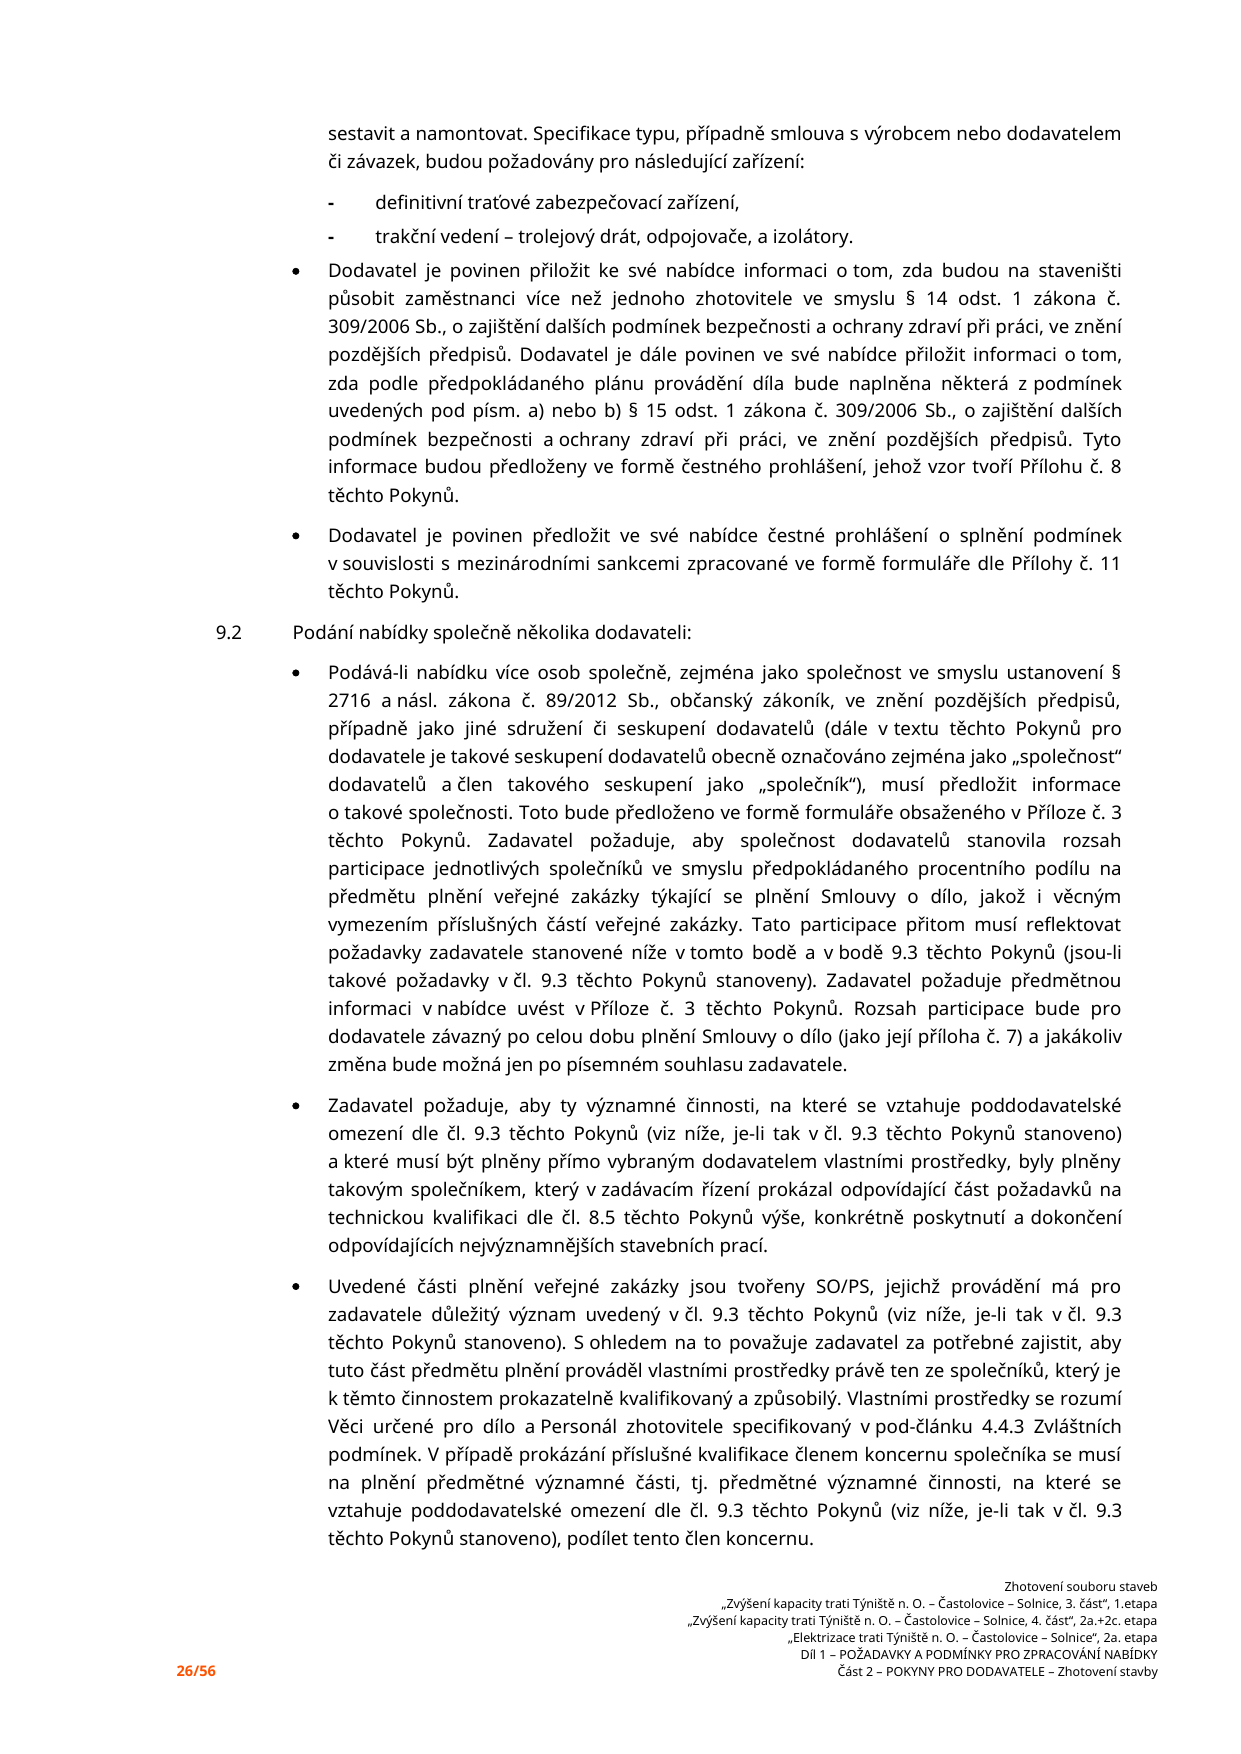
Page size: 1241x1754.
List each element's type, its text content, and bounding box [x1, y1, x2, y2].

text Uvedené části plnění veřejné zakázky jsou tvořeny SO/PS, jejichž provádění má pro zadavatele důležitý význam uvedený v čl. 9.3 těchto Pokynů (viz níže, je-li tak v čl. 9.3 těchto Pokynů stanoveno). S ohledem na to považuje zadavatel za potřebné zajistit, aby tuto část předmětu plnění prováděl vlastními prostředky právě ten ze společníků, který je k těmto činnostem prokazatelně kvalifikovaný a způsobilý. Vlastními prostředky se rozumí Věci určené pro dílo a Personál zhotovitele specifikovaný v pod-článku 4.4.3 Zvláštních podmínek. V případě prokázání příslušné kvalifikace členem koncernu společníka se musí na plnění předmětné významné části, tj. předmětné významné činnosti, na které se vztahuje poddodavatelské omezení dle čl. 9.3 těchto Pokynů (viz níže, je-li tak v čl. 9.3 těchto Pokynů stanoveno), podílet tento člen koncernu. [292, 1273, 1122, 1551]
text Podává-li nabídku více osob společně, zejména jako společnost ve smyslu ustanovení § 2716 a násl. zákona č. 89/2012 Sb., občanský zákoník, ve znění pozdějších předpisů, případně jako jiné sdružení či seskupení dodavatelů (dále v textu těchto Pokynů pro dodavatele je takové seskupení dodavatelů obecně označováno zejména jako „společnost“ dodavatelů a člen takového seskupení jako „společník“), musí předložit informace o takové společnosti. Toto bude předloženo ve formě formuláře obsaženého v Příloze č. 3 těchto Pokynů. Zadavatel požaduje, aby společnost dodavatelů stanovila rozsah participace jednotlivých společníků ve smyslu předpokládaného procentního podílu na předmětu plnění veřejné zakázky týkající se plnění Smlouvy o dílo, jakož i věcným vymezením příslušných částí veřejné zakázky. Tato participace přitom musí reflektovat požadavky zadavatele stanovené níže v tomto bodě a v bodě 9.3 těchto Pokynů (jsou-li takové požadavky v čl. 9.3 těchto Pokynů stanoveny). Zadavatel požaduje předmětnou informaci v nabídce uvést v Příloze č. 3 těchto Pokynů. Rozsah participace bude pro dodavatele závazný po celou dobu plnění Smlouvy o dílo (jako její příloha č. 7) a jakákoliv změna bude možná jen po písemném souhlasu zadavatele. [292, 659, 1122, 1077]
text Dodavatel je povinen předložit ve své nabídce čestné prohlášení o splnění podmínek v souvislosti s mezinárodními sankcemi zpracované ve formě formuláře dle Přílohy č. 11 těchto Pokynů. [292, 522, 1122, 604]
text Dodavatel je povinen přiložit ke své nabídce informaci o tom, zda budou na staveništi působit zaměstnanci více než jednoho zhotovitele ve smyslu § 14 odst. 1 zákona č. 309/2006 Sb., o zajištění dalších podmínek bezpečnosti a ochrany zdraví při práci, ve znění pozdějších předpisů. Dodavatel je dále povinen ve své nabídce přiložit informaci o tom, zda podle předpokládaného plánu provádění díla bude naplněna některá z podmínek uvedených pod písm. a) nebo b) § 15 odst. 1 zákona č. 309/2006 Sb., o zajištění dalších podmínek bezpečnosti a ochrany zdraví při práci, ve znění pozdějších předpisů. Tyto informace budou předloženy ve formě čestného prohlášení, jehož vzor tvoří Přílohu č. 8 těchto Pokynů. [292, 258, 1122, 507]
text trakční vedení – trolejový drát, odpojovače, a izolátory. [328, 223, 1122, 249]
text definitivní traťové zabezpečovací zařízení, [328, 189, 1122, 215]
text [292, 121, 1122, 174]
text Podání nabídky společně několika dodavateli: [216, 619, 1122, 644]
text Zadavatel požaduje, aby ty významné činnosti, na které se vztahuje poddodavatelské omezení dle čl. 9.3 těchto Pokynů (viz níže, je-li tak v čl. 9.3 těchto Pokynů stanoveno) a které musí být plněny přímo vybraným dodavatelem vlastními prostředky, byly plněny takovým společníkem, který v zadávacím řízení prokázal odpovídající část požadavků na technickou kvalifikaci dle čl. 8.5 těchto Pokynů výše, konkrétně poskytnutí a dokončení odpovídajících nejvýznamnějších stavebních prací. [292, 1092, 1122, 1258]
